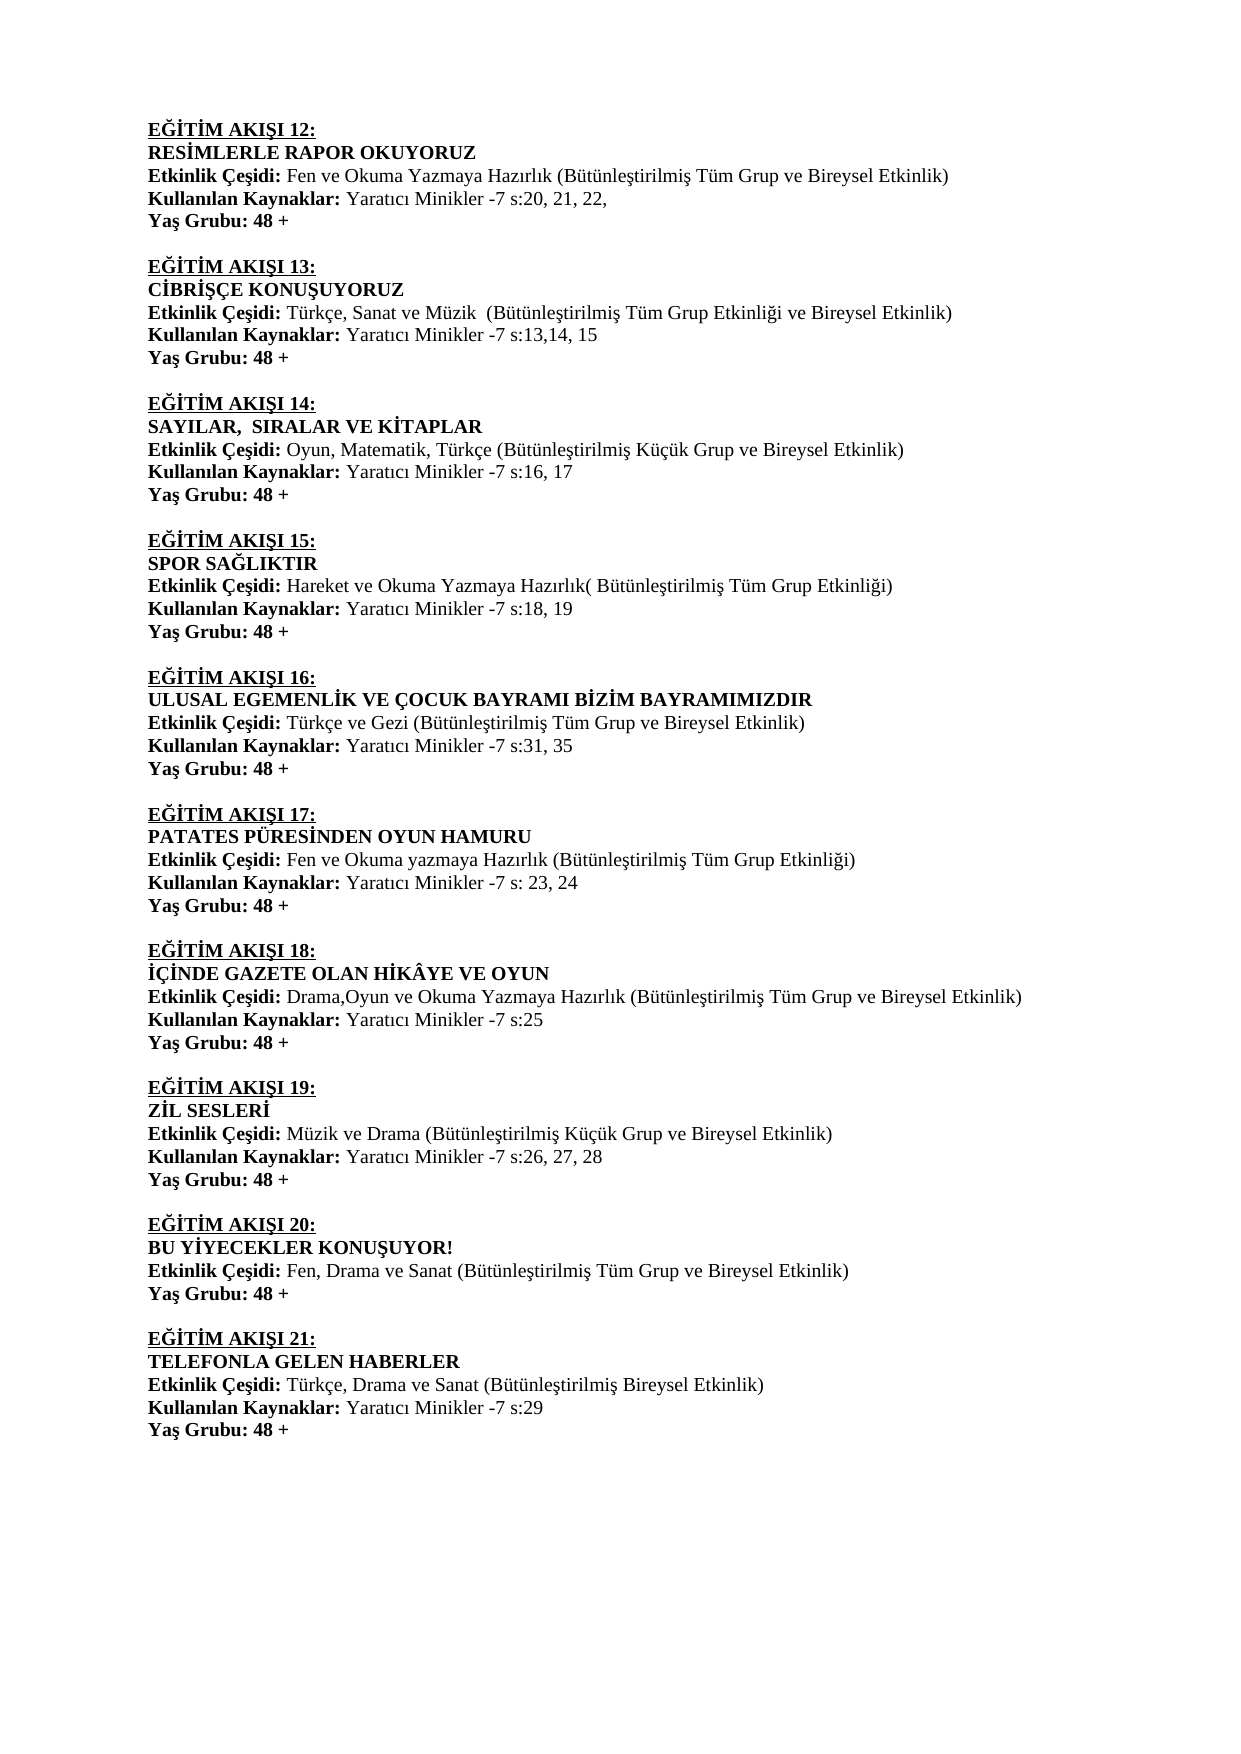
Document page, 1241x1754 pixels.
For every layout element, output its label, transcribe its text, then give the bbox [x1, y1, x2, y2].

text Yaş Grubu: 48 + [148, 894, 1092, 917]
list RESİMLERLE RAPOR OKUYORUZ [148, 141, 1092, 164]
list TELEFONLA GELEN HABERLER [148, 1350, 1092, 1373]
text Etkinlik Çeşidi: Türkçe, Drama ve Sanat (Bütünleştirilmiş Bireysel Etkinlik) [148, 1373, 1092, 1396]
text Yaş Grubu: 48 + [148, 757, 1092, 780]
text Etkinlik Çeşidi: Drama,Oyun ve Okuma Yazmaya Hazırlık (Bütünleştirilmiş Tüm Grup ve Bireysel Etkinlik) [148, 985, 1092, 1008]
list İÇİNDE GAZETE OLAN HİKÂYE VE OYUN [148, 962, 1092, 985]
list EĞİTİM AKIŞI 14: [148, 392, 1092, 415]
text Yaş Grubu: 48 + [148, 1418, 1092, 1441]
text Etkinlik Çeşidi: Hareket ve Okuma Yazmaya Hazırlık( Bütünleştirilmiş Tüm Grup Etkinliği) [148, 574, 1092, 597]
text Kullanılan Kaynaklar: Yaratıcı Minikler -7 s:18, 19 [148, 597, 1092, 620]
list PATATES PÜRESİNDEN OYUN HAMURU [148, 825, 1092, 848]
list SPOR SAĞLIKTIR [148, 552, 1092, 574]
list EĞİTİM AKIŞI 12: [148, 118, 1092, 141]
list ZİL SESLERİ [148, 1099, 1092, 1122]
list EĞİTİM AKIŞI 16: [148, 666, 1092, 688]
list CİBRİŞÇE KONUŞUYORUZ [148, 278, 1092, 301]
list EĞİTİM AKIŞI 21: [148, 1327, 1092, 1350]
text Kullanılan Kaynaklar: Yaratıcı Minikler -7 s:16, 17 [148, 460, 1092, 483]
text Yaş Grubu: 48 + [148, 1167, 1092, 1190]
list EĞİTİM AKIŞI 18: [148, 939, 1092, 962]
text Etkinlik Çeşidi: Fen ve Okuma yazmaya Hazırlık (Bütünleştirilmiş Tüm Grup Etkinliği) [148, 848, 1092, 871]
text Kullanılan Kaynaklar: Yaratıcı Minikler -7 s:13,14, 15 [148, 323, 1092, 346]
list EĞİTİM AKIŞI 17: [148, 802, 1092, 825]
text Yaş Grubu: 48 + [148, 1031, 1092, 1053]
text Kullanılan Kaynaklar: Yaratıcı Minikler -7 s:29 [148, 1396, 1092, 1418]
text Etkinlik Çeşidi: Türkçe ve Gezi (Bütünleştirilmiş Tüm Grup ve Bireysel Etkinlik) [148, 711, 1092, 734]
text Kullanılan Kaynaklar: Yaratıcı Minikler -7 s: 23, 24 [148, 871, 1092, 894]
list EĞİTİM AKIŞI 19: [148, 1076, 1092, 1099]
text Etkinlik Çeşidi: Fen, Drama ve Sanat (Bütünleştirilmiş Tüm Grup ve Bireysel Etkinlik) [148, 1259, 1092, 1282]
list EĞİTİM AKIŞI 15: [148, 529, 1092, 552]
text Yaş Grubu: 48 + [148, 620, 1092, 643]
text Kullanılan Kaynaklar: Yaratıcı Minikler -7 s:26, 27, 28 [148, 1145, 1092, 1167]
text Etkinlik Çeşidi: Türkçe, Sanat ve Müzik (Bütünleştirilmiş Tüm Grup Etkinliği ve Bireysel Etkinlik) [148, 301, 1092, 323]
text Kullanılan Kaynaklar: Yaratıcı Minikler -7 s:20, 21, 22, [148, 187, 1092, 209]
text Yaş Grubu: 48 + [148, 1282, 1092, 1304]
list Yaş Grubu: 48 + [148, 209, 1092, 232]
text Etkinlik Çeşidi: Müzik ve Drama (Bütünleştirilmiş Küçük Grup ve Bireysel Etkinlik) [148, 1122, 1092, 1145]
text Kullanılan Kaynaklar: Yaratıcı Minikler -7 s:31, 35 [148, 734, 1092, 757]
text Kullanılan Kaynaklar: Yaratıcı Minikler -7 s:25 [148, 1008, 1092, 1031]
text Etkinlik Çeşidi: Fen ve Okuma Yazmaya Hazırlık (Bütünleştirilmiş Tüm Grup ve Bireysel Etkinlik) [148, 164, 1092, 187]
list SAYILAR, SIRALAR VE KİTAPLAR [148, 415, 1092, 437]
list BU YİYECEKLER KONUŞUYOR! [148, 1236, 1092, 1259]
list EĞİTİM AKIŞI 13: [148, 255, 1092, 278]
list EĞİTİM AKIŞI 20: [148, 1213, 1092, 1236]
text Etkinlik Çeşidi: Oyun, Matematik, Türkçe (Bütünleştirilmiş Küçük Grup ve Bireysel Etkinlik) [148, 437, 1092, 460]
text Yaş Grubu: 48 + [148, 346, 1092, 369]
list ULUSAL EGEMENLİK VE ÇOCUK BAYRAMI BİZİM BAYRAMIMIZDIR [148, 688, 1092, 711]
text Yaş Grubu: 48 + [148, 483, 1092, 506]
